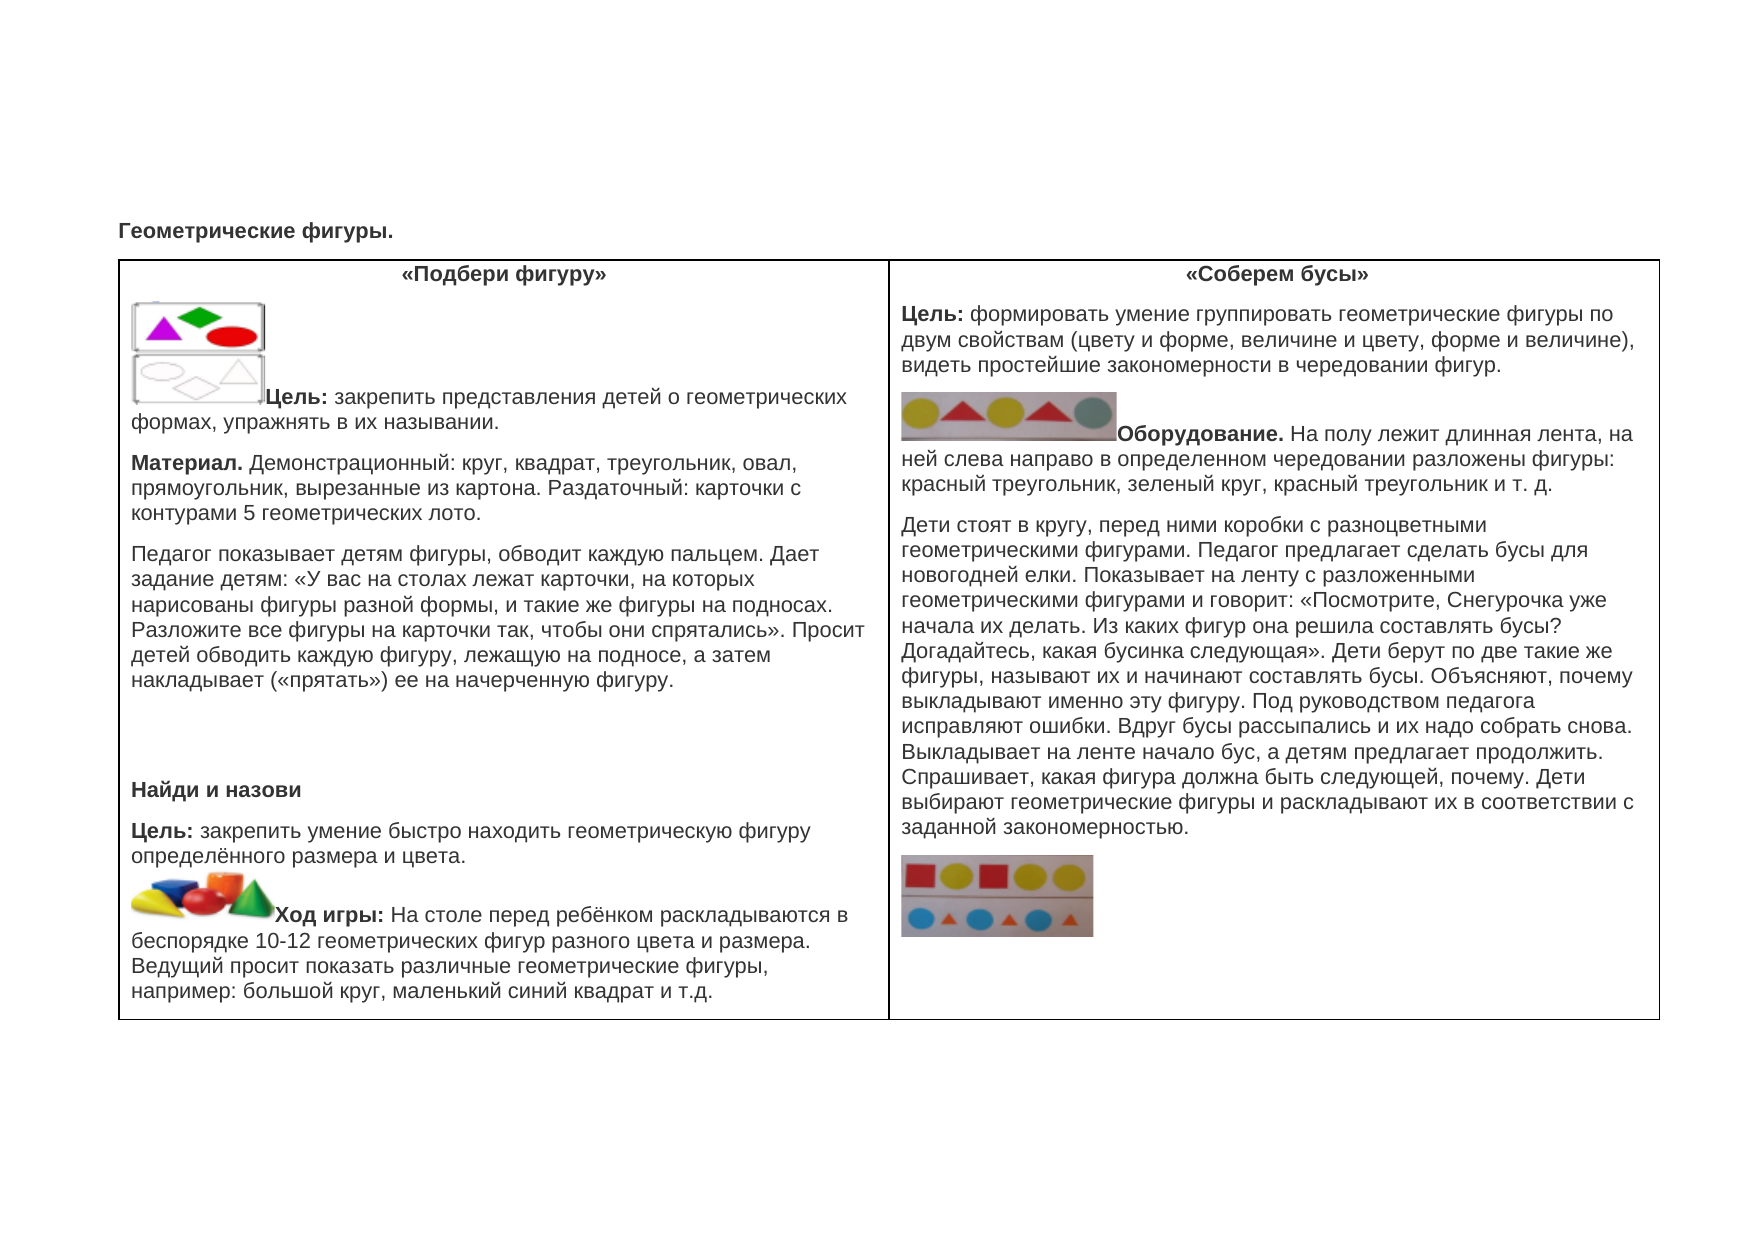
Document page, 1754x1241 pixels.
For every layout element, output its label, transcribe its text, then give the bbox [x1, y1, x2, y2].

table_header «Соберем бусы» Цель: формировать умение группировать геометрические фигуры по двум свойствам (цвету и форме, величине и цвету, форме и величине), видеть простейшие закономерности в чередовании фигур. Оборудование. На полу лежит длинная лента, на ней слева направо в определенном чередовании разложены фигуры: красный треугольник, зеленый круг, красный треугольник и т. д. Дети стоят в кругу, перед ними коробки с разноцветными геометрическими фигурами. Педагог предлагает сделать бусы для новогодней елки. Показывает на ленту с разложенными геометрическими фигурами и говорит: «Посмотрите, Снегурочка уже начала их делать. Из каких фигур она решила составлять бусы? Догадайтесь, какая бусинка следующая». Дети берут по две такие же фигуры, называют их и начинают составлять бусы. Объясняют, почему выкладывают именно эту фигуру. Под руководством педагога исправляют ошибки. Вдруг бусы рассыпались и их надо собрать снова. Выкладывает на ленте начало бус, а детям предлагает продолжить. Спрашивает, какая фигура должна быть следующей, почему. Дети выбирают геометрические фигуры и раскладывают их в соответствии с заданной закономерностью. [890, 261, 1659, 1019]
picture [901, 392, 1117, 441]
picture [130, 301, 266, 405]
picture [130, 868, 275, 923]
picture [901, 855, 1094, 937]
text Геометрические фигуры. [118, 218, 1636, 243]
table_header «Подбери фигуру» Цель: закрепить представления детей о геометрических формах, упражнять в их назывании. Материал. Демонстрационный: круг, квадрат, треугольник, овал, прямоугольник, вырезанные из картона. Раздаточный: карточки с контурами 5 геометрических лото. Педагог показывает детям фигуры, обводит каждую пальцем. Дает задание детям: «У вас на столах лежат карточки, на которых нарисованы фигуры разной формы, и такие же фигуры на подносах. Разложите все фигуры на карточки так, чтобы они спрятались». Просит детей обводить каждую фигуру, лежащую на подносе, а затем накладывает («прятать») ее на начерченную фигуру. Найди и назови Цель: закрепить умение быстро находить геометрическую фигуру определённого размера и цвета. Ход игры: На столе перед ребёнком раскладываются в беспорядке 10-12 геометрических фигур разного цвета и размера. Ведущий просит показать различные геометрические фигуры, например: большой круг, маленький синий квадрат и т.д. [120, 261, 888, 1019]
